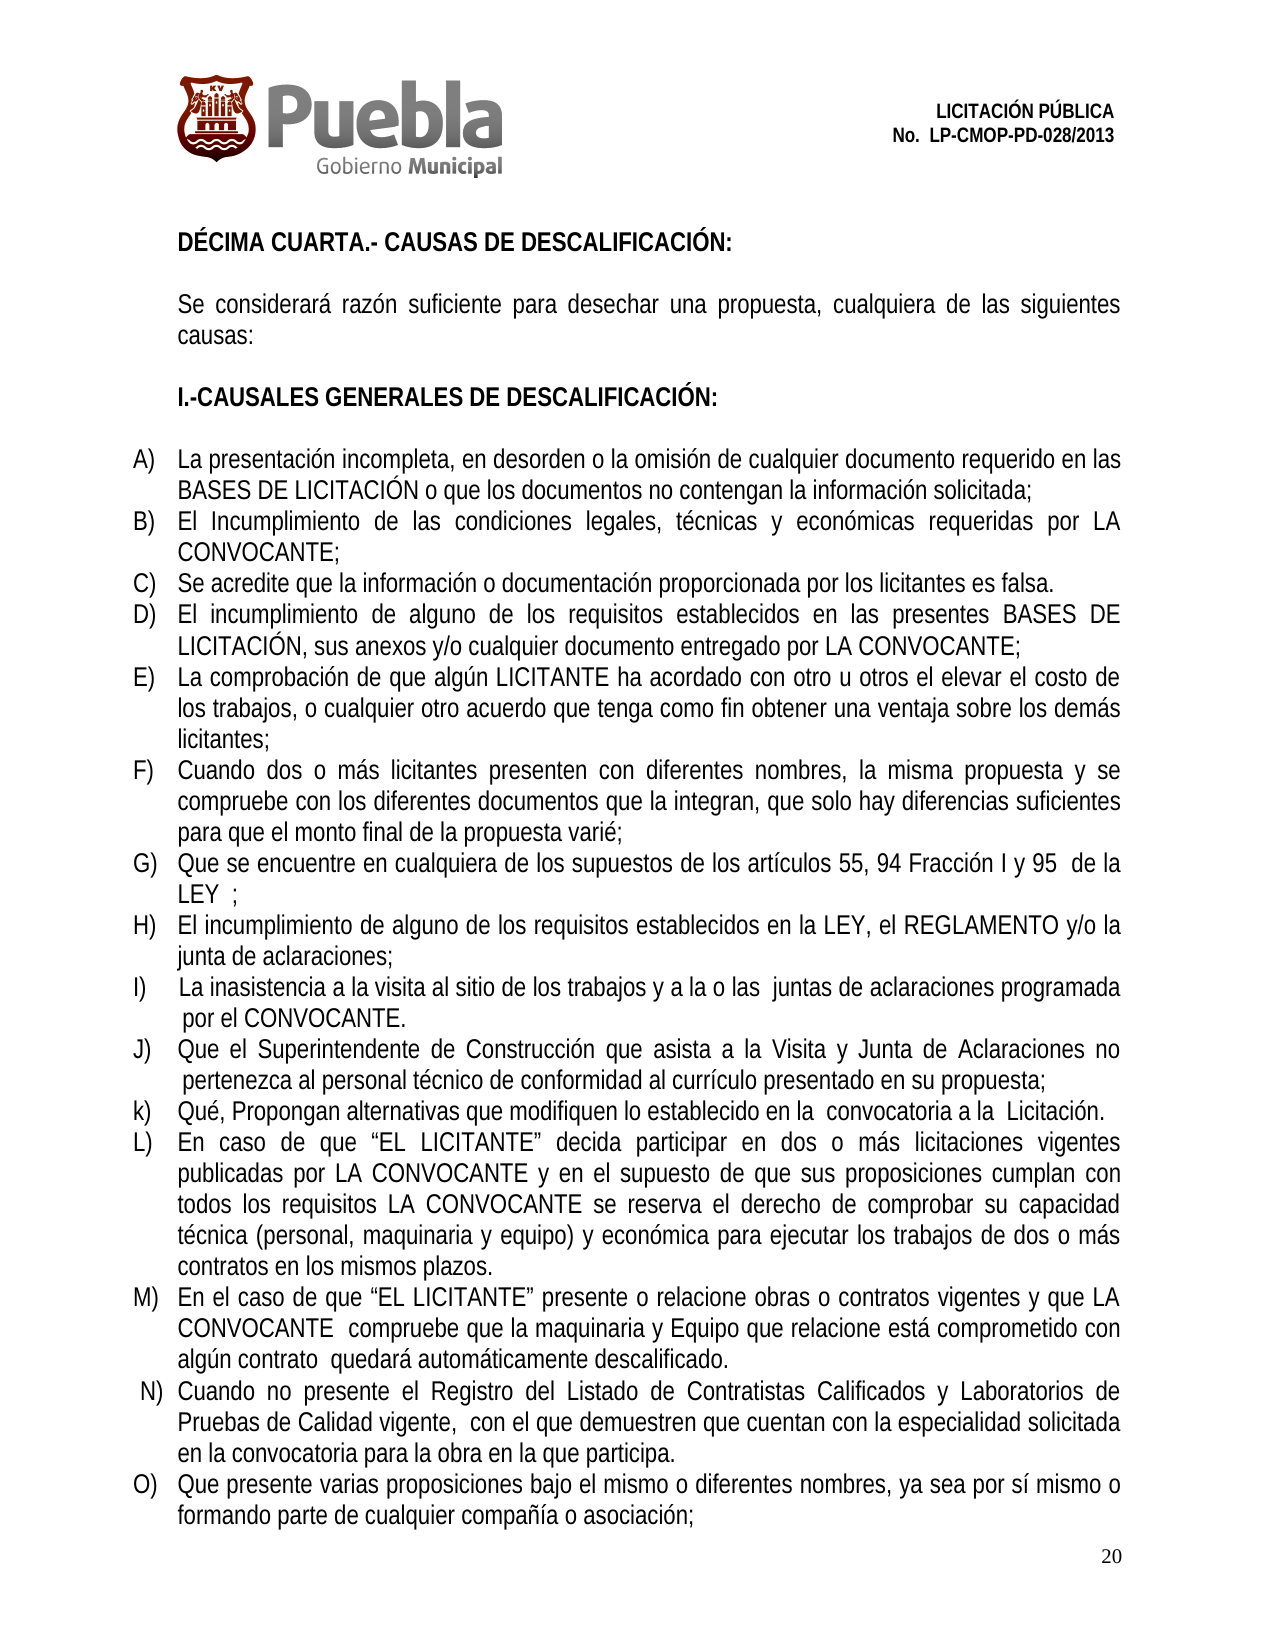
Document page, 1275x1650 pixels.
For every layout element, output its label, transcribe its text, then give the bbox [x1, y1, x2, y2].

text k) Qué, Propongan alternativas que modifiquen lo establecido en la convocatoria a la Licitación. [133, 1095, 1122, 1126]
list El incumplimiento de alguno de los requisitos establecidos en la LEY, el REGLAMENTO y/o la junta de aclaraciones; [133, 909, 1122, 971]
text I) La inasistencia a la visita al sitio de los trabajos y a la o las juntas de aclaraciones programada por el CONVOCANTE. [133, 971, 1122, 1033]
text M) En el caso de que “EL LICITANTE” presente o relacione obras o contratos vigentes y que LA CONVOCANTE compruebe que la maquinaria y Equipo que relacione está comprometido con algún contrato quedará automáticamente descalificado. [133, 1282, 1122, 1375]
text DÉCIMA CUARTA.- CAUSAS DE DESCALIFICACIÓN: [177, 226, 1122, 257]
subtitle I.-CAUSALES GENERALES DE DESCALIFICACIÓN: [177, 381, 1122, 412]
list Cuando no presente el Registro del Listado de Contratistas Calificados y Laboratorios de Pruebas de Calidad vigente, con el que demuestren que cuentan con la especialidad solicitada en la convocatoria para la obra en la que participa. [140, 1375, 1122, 1468]
list Que se encuentre en cualquiera de los supuestos de los artículos 55, 94 Fracción I y 95 de la LEY ; [133, 847, 1122, 909]
text L) En caso de que “EL LICITANTE” decida participar en dos o más licitaciones vigentes publicadas por LA CONVOCANTE y en el supuesto de que sus proposiciones cumplan con todos los requisitos LA CONVOCANTE se reserva el derecho de comprobar su capacidad técnica (personal, maquinaria y equipo) y económica para ejecutar los trabajos de dos o más contratos en los mismos plazos. [133, 1126, 1122, 1282]
list El Incumplimiento de las condiciones legales, técnicas y económicas requeridas por LA CONVOCANTE; [133, 506, 1122, 568]
list Que presente varias proposiciones bajo el mismo o diferentes nombres, ya sea por sí mismo o formando parte de cualquier compañía o asociación; [133, 1468, 1122, 1530]
text Se considerará razón suficiente para desechar una propuesta, cualquiera de las siguientes causas: [177, 288, 1122, 350]
list La comprobación de que algún LICITANTE ha acordado con otro u otros el elevar el costo de los trabajos, o cualquier otro acuerdo que tenga como fin obtener una ventaja sobre los demás licitantes; [133, 661, 1122, 754]
list La presentación incompleta, en desorden o la omisión de cualquier documento requerido en las BASES DE LICITACIÓN o que los documentos no contengan la información solicitada; [133, 443, 1122, 506]
text J) Que el Superintendente de Construcción que asista a la Visita y Junta de Aclaraciones no pertenezca al personal técnico de conformidad al currículo presentado en su propuesta; [133, 1033, 1122, 1095]
picture [177, 75, 502, 178]
list Se acredite que la información o documentación proporcionada por los licitantes es falsa. [133, 568, 1122, 599]
list El incumplimiento de alguno de los requisitos establecidos en las presentes BASES DE LICITACIÓN, sus anexos y/o cualquier documento entregado por LA CONVOCANTE; [133, 599, 1122, 661]
list Cuando dos o más licitantes presenten con diferentes nombres, la misma propuesta y se compruebe con los diferentes documentos que la integran, que solo hay diferencias suficientes para que el monto final de la propuesta varié; [133, 754, 1122, 847]
